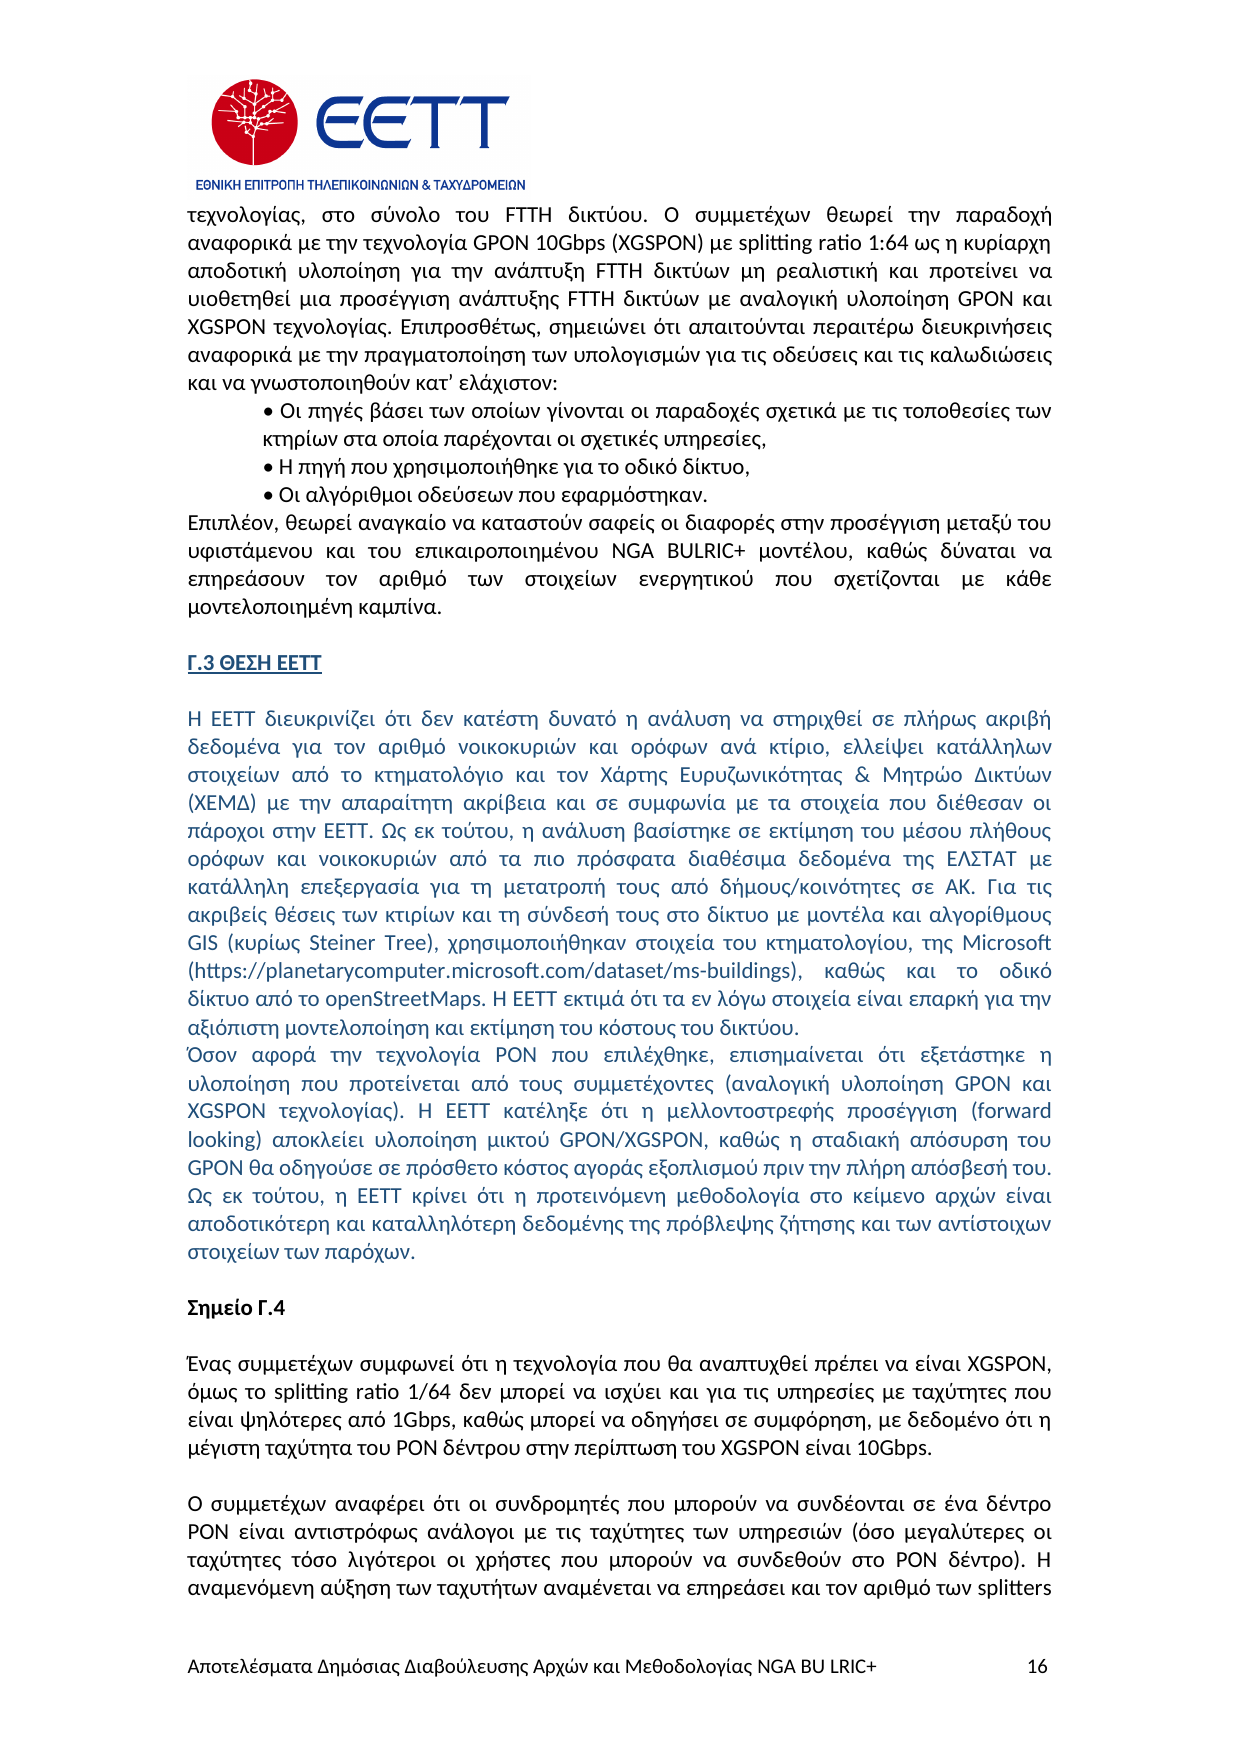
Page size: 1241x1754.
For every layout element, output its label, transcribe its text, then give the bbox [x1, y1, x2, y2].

text Γ.3 ΘΕΣΗ ΕΕΤΤ [187, 648, 1053, 676]
text • Οι πηγές βάσει των οποίων γίνονται οι παραδοχές σχετικά με τις τοποθεσίες των κτηρίων στα οποία παρέχονται οι σχετικές υπηρεσίες, [262, 396, 1053, 452]
text Επιπλέον, θεωρεί αναγκαίο να καταστούν σαφείς οι διαφορές στην προσέγγιση μεταξύ του υφιστάμενου και του επικαιροποιημένου NGA BULRIC+ μοντέλου, καθώς δύναται να επηρεάσουν τον αριθμό των στοιχείων ενεργητικού που σχετίζονται με κάθε μοντελοποιημένη καμπίνα. [187, 508, 1053, 620]
text Η ΕΕΤΤ διευκρινίζει ότι δεν κατέστη δυνατό η ανάλυση να στηριχθεί σε πλήρως ακριβή δεδομένα για τον αριθμό νοικοκυριών και ορόφων ανά κτίριο, ελλείψει κατάλληλων στοιχείων από το κτηματολόγιο και τον Χάρτης Ευρυζωνικότητας & Μητρώο Δικτύων (ΧΕΜΔ) με την απαραίτητη ακρίβεια και σε συμφωνία με τα στοιχεία που διέθεσαν οι πάροχοι στην ΕΕΤΤ. Ως εκ τούτου, η ανάλυση βασίστηκε σε εκτίμηση του μέσου πλήθους ορόφων και νοικοκυριών από τα πιο πρόσφατα διαθέσιμα δεδομένα της ΕΛΣΤΑΤ με κατάλληλη επεξεργασία για τη μετατροπή τους από δήμους/κοινότητες σε ΑΚ. Για τις ακριβείς θέσεις των κτιρίων και τη σύνδεσή τους στο δίκτυο με μοντέλα και αλγορίθμους GIS (κυρίως Steiner Tree), χρησιμοποιήθηκαν στοιχεία του κτηματολογίου, της Microsoft (https://planetarycomputer.microsoft.com/dataset/ms-buildings), καθώς και το οδικό δίκτυο από το openStreetMaps. Η ΕΕΤΤ εκτιμά ότι τα εν λόγω στοιχεία είναι επαρκή για την αξιόπιστη μοντελοποίηση και εκτίμηση του κόστους του δικτύου. [187, 704, 1053, 1041]
text • Η πηγή που χρησιμοποιήθηκε για το οδικό δίκτυο, [262, 452, 1053, 480]
text • Οι αλγόριθμοι οδεύσεων που εφαρμόστηκαν. [262, 480, 1053, 508]
text Ένας συμμετέχων συμφωνεί ότι η τεχνολογία που θα αναπτυχθεί πρέπει να είναι XGSPON, όμως το splitting ratio 1/64 δεν μπορεί να ισχύει και για τις υπηρεσίες με ταχύτητες που είναι ψηλότερες από 1Gbps, καθώς μπορεί να οδηγήσει σε συμφόρηση, με δεδομένο ότι η μέγιστη ταχύτητα του PON δέντρου στην περίπτωση του XGSPON είναι 10Gbps. [187, 1349, 1053, 1461]
picture [187, 75, 531, 200]
text Όσον αφορά την τεχνολογία PON που επιλέχθηκε, επισημαίνεται ότι εξετάστηκε η υλοποίηση που προτείνεται από τους συμμετέχοντες (αναλογική υλοποίηση GPON και XGSPON τεχνολογίας). Η ΕΕΤΤ κατέληξε ότι η μελλοντοστρεφής προσέγγιση (forward looking) αποκλείει υλοποίηση μικτού GPON/XGSPON, καθώς η σταδιακή απόσυρση του GPON θα οδηγούσε σε πρόσθετο κόστος αγοράς εξοπλισμού πριν την πλήρη απόσβεσή του. Ως εκ τούτου, η ΕΕΤΤ κρίνει ότι η προτεινόμενη μεθοδολογία στο κείμενο αρχών είναι αποδοτικότερη και καταλληλότερη δεδομένης της πρόβλεψης ζήτησης και των αντίστοιχων στοιχείων των παρόχων. [187, 1041, 1053, 1265]
text Σημείο Γ.4 [187, 1293, 1053, 1321]
